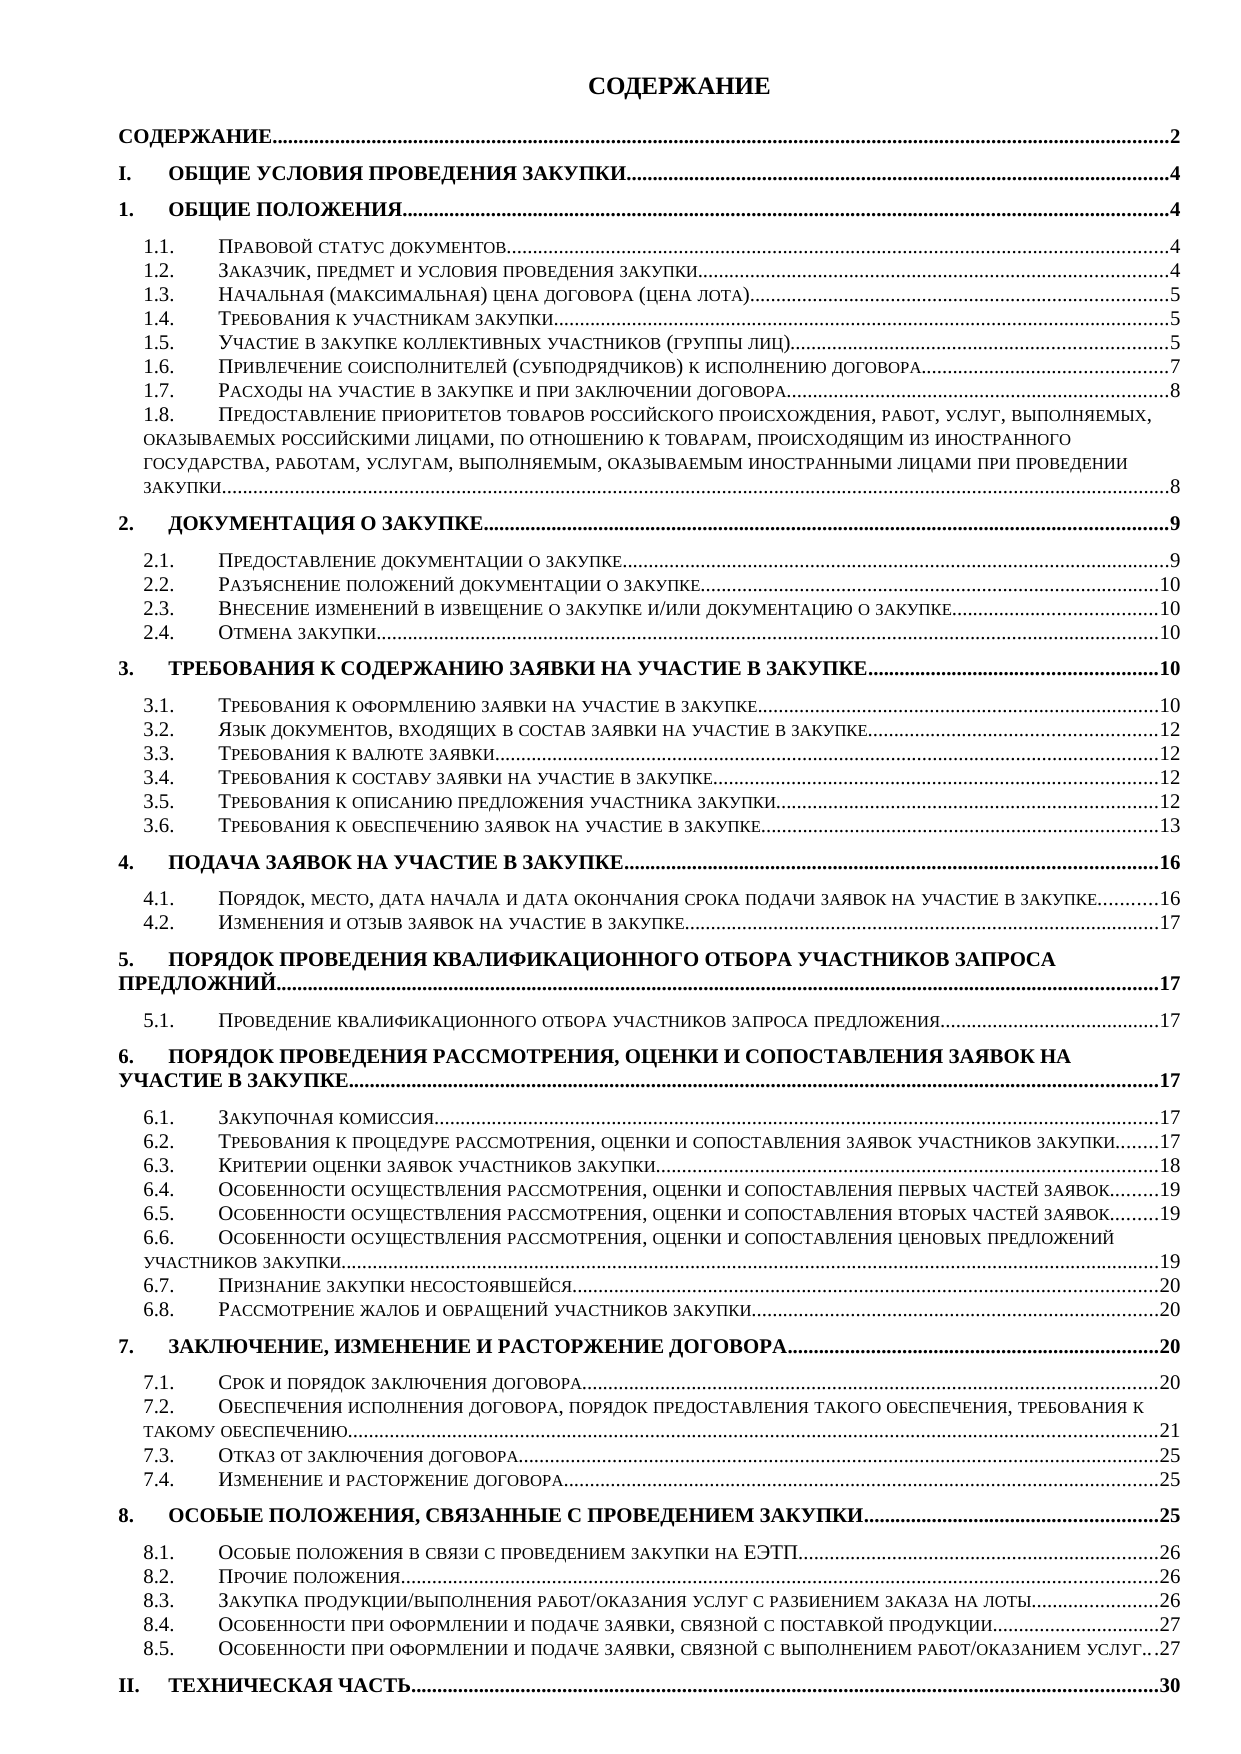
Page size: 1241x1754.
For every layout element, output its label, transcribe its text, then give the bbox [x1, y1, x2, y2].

text 7. ЗАКЛЮЧЕНИЕ, ИЗМЕНЕНИЕ И РАСТОРЖЕНИЕ ДОГОВОРА 20 [118, 1334, 1181, 1358]
text 4.1. Порядок, место, дата начала и дата окончания срока подачи заявок на участие в закупке 16 [143, 886, 1181, 910]
text 7.2. Обеспечения исполнения договора, порядок предоставления такого обеспечения, требования к такому обеспечению 21 [143, 1394, 1181, 1442]
text 1.4. Требования к участникам закупки 5 [143, 306, 1181, 330]
text 8.3. Закупка продукции/выполнения работ/оказания услуг с разбиением заказа на лоты 26 [143, 1588, 1181, 1612]
text 5. ПОРЯДОК ПРОВЕДЕНИЯ КВАЛИФИКАЦИОННОГО ОТБОРА УЧАСТНИКОВ ЗАПРОСА ПРЕДЛОЖНИЙ 17 [118, 947, 1181, 995]
text 2. ДОКУМЕНТАЦИЯ О ЗАКУПКЕ 9 [118, 511, 1181, 535]
text 8. ОСОБЫЕ ПОЛОЖЕНИЯ, СВЯЗАННЫЕ С ПРОВЕДЕНИЕМ ЗАКУПКИ 25 [118, 1503, 1181, 1527]
text 3.1. Требования к оформлению заявки на участие в закупке 10 [143, 693, 1181, 717]
text 4. ПОДАЧА ЗАЯВОК НА УЧАСТИЕ В ЗАКУПКЕ 16 [118, 850, 1181, 874]
text 1.5. Участие в закупке коллективных участников (группы лиц) 5 [143, 330, 1181, 354]
text 3.3. Требования к валюте заявки 12 [143, 741, 1181, 765]
text 6.8. Рассмотрение жалоб и обращений участников закупки 20 [143, 1297, 1181, 1321]
text 7.3. Отказ от заключения договора 25 [143, 1442, 1181, 1467]
text 6.2. Требования к процедуре рассмотрения, оценки и сопоставления заявок участников закупки 17 [143, 1129, 1181, 1153]
text 8.5. Особенности при оформлении и подаче заявки, связной с выполнением работ/оказанием услуг. 27 [143, 1636, 1181, 1660]
text 3.6. Требования к обеспечению заявок на участие в закупке 13 [143, 813, 1181, 837]
text 2.1. Предоставление документации о закупке 9 [143, 547, 1181, 572]
text 6.4. Особенности осуществления рассмотрения, оценки и сопоставления первых частей заявок 19 [143, 1177, 1181, 1201]
text 1.7. Расходы на участие в закупке и при заключении договора 8 [143, 378, 1181, 402]
text 1. ОБЩИЕ ПОЛОЖЕНИЯ 4 [118, 197, 1181, 221]
text 2.2. Разъяснение положений документации о закупке 10 [143, 572, 1181, 596]
text 6.1. Закупочная комиссия 17 [143, 1105, 1181, 1129]
text 1.8. Предоставление приоритетов товаров российского происхождения, работ, услуг, выполняемых, оказываемых российскими лицами, по отношению к товарам, происходящим из иностранного государства, работам, услугам, выполняемым, оказываемым иностранными лицами при проведении закупки 8 [143, 402, 1181, 498]
text 8.1. Особые положения в связи с проведением закупки на ЕЭТП 26 [143, 1540, 1181, 1564]
text 6.7. Признание закупки несостоявшейся 20 [143, 1273, 1181, 1297]
text 3.4. Требования к составу заявки на участие в закупке 12 [143, 765, 1181, 789]
text 2.4. Отмена закупки 10 [143, 620, 1181, 644]
text 4.2. Изменения и отзыв заявок на участие в закупке 17 [143, 910, 1181, 934]
text 3.2. Язык документов, входящих в состав заявки на участие в закупке 12 [143, 717, 1181, 741]
text 3. ТРЕБОВАНИЯ К СОДЕРЖАНИЮ ЗАЯВКИ НА УЧАСТИЕ В ЗАКУПКЕ 10 [118, 656, 1181, 680]
text 1.3. Начальная (максимальная) цена договора (цена лота) 5 [143, 282, 1181, 306]
text 5.1. Проведение квалификационного отбора участников запроса предложения 17 [143, 1007, 1181, 1032]
text 7.4. Изменение и расторжение договора 25 [143, 1467, 1181, 1491]
text 2.3. Внесение изменений в извещение о закупке и/или документацию о закупке 10 [143, 596, 1181, 620]
text 3.5. Требования к описанию предложения участника закупки 12 [143, 789, 1181, 813]
text 6.6. Особенности осуществления рассмотрения, оценки и сопоставления ценовых предложений участников закупки 19 [143, 1225, 1181, 1273]
text 8.2. Прочие положения 26 [143, 1564, 1181, 1588]
text II. ТЕХНИЧЕСКАЯ ЧАСТЬ 30 [118, 1672, 1181, 1697]
text 7.1. Срок и порядок заключения договора 20 [143, 1370, 1181, 1394]
text 1.1. Правовой статус документов 4 [143, 234, 1181, 258]
text I. ОБЩИЕ УСЛОВИЯ ПРОВЕДЕНИЯ закупки 4 [118, 161, 1181, 185]
text 6.5. Особенности осуществления рассмотрения, оценки и сопоставления вторых частей заявок 19 [143, 1201, 1181, 1225]
text 8.4. Особенности при оформлении и подаче заявки, связной с поставкой продукции 27 [143, 1612, 1181, 1636]
text 1.6. Привлечение соисполнителей (субподрядчиков) к исполнению договора 7 [143, 354, 1181, 378]
text 6.3. Критерии оценки заявок участников закупки 18 [143, 1153, 1181, 1177]
text СОДЕРЖАНИЕ 2 [118, 124, 1181, 148]
text 6. ПОРЯДОК ПРОВЕДЕНИЯ РАССМОТРЕНИЯ, ОЦЕНКИ И СОПОСТАВЛЕНИЯ ЗАЯВОК НА УЧАСТИЕ В ЗАКУПКЕ 17 [118, 1044, 1181, 1092]
text 1.2. Заказчик, предмет и условия проведения закупки. 4 [143, 258, 1181, 282]
subtitle СОДЕРЖАНИЕ [177, 71, 1181, 99]
